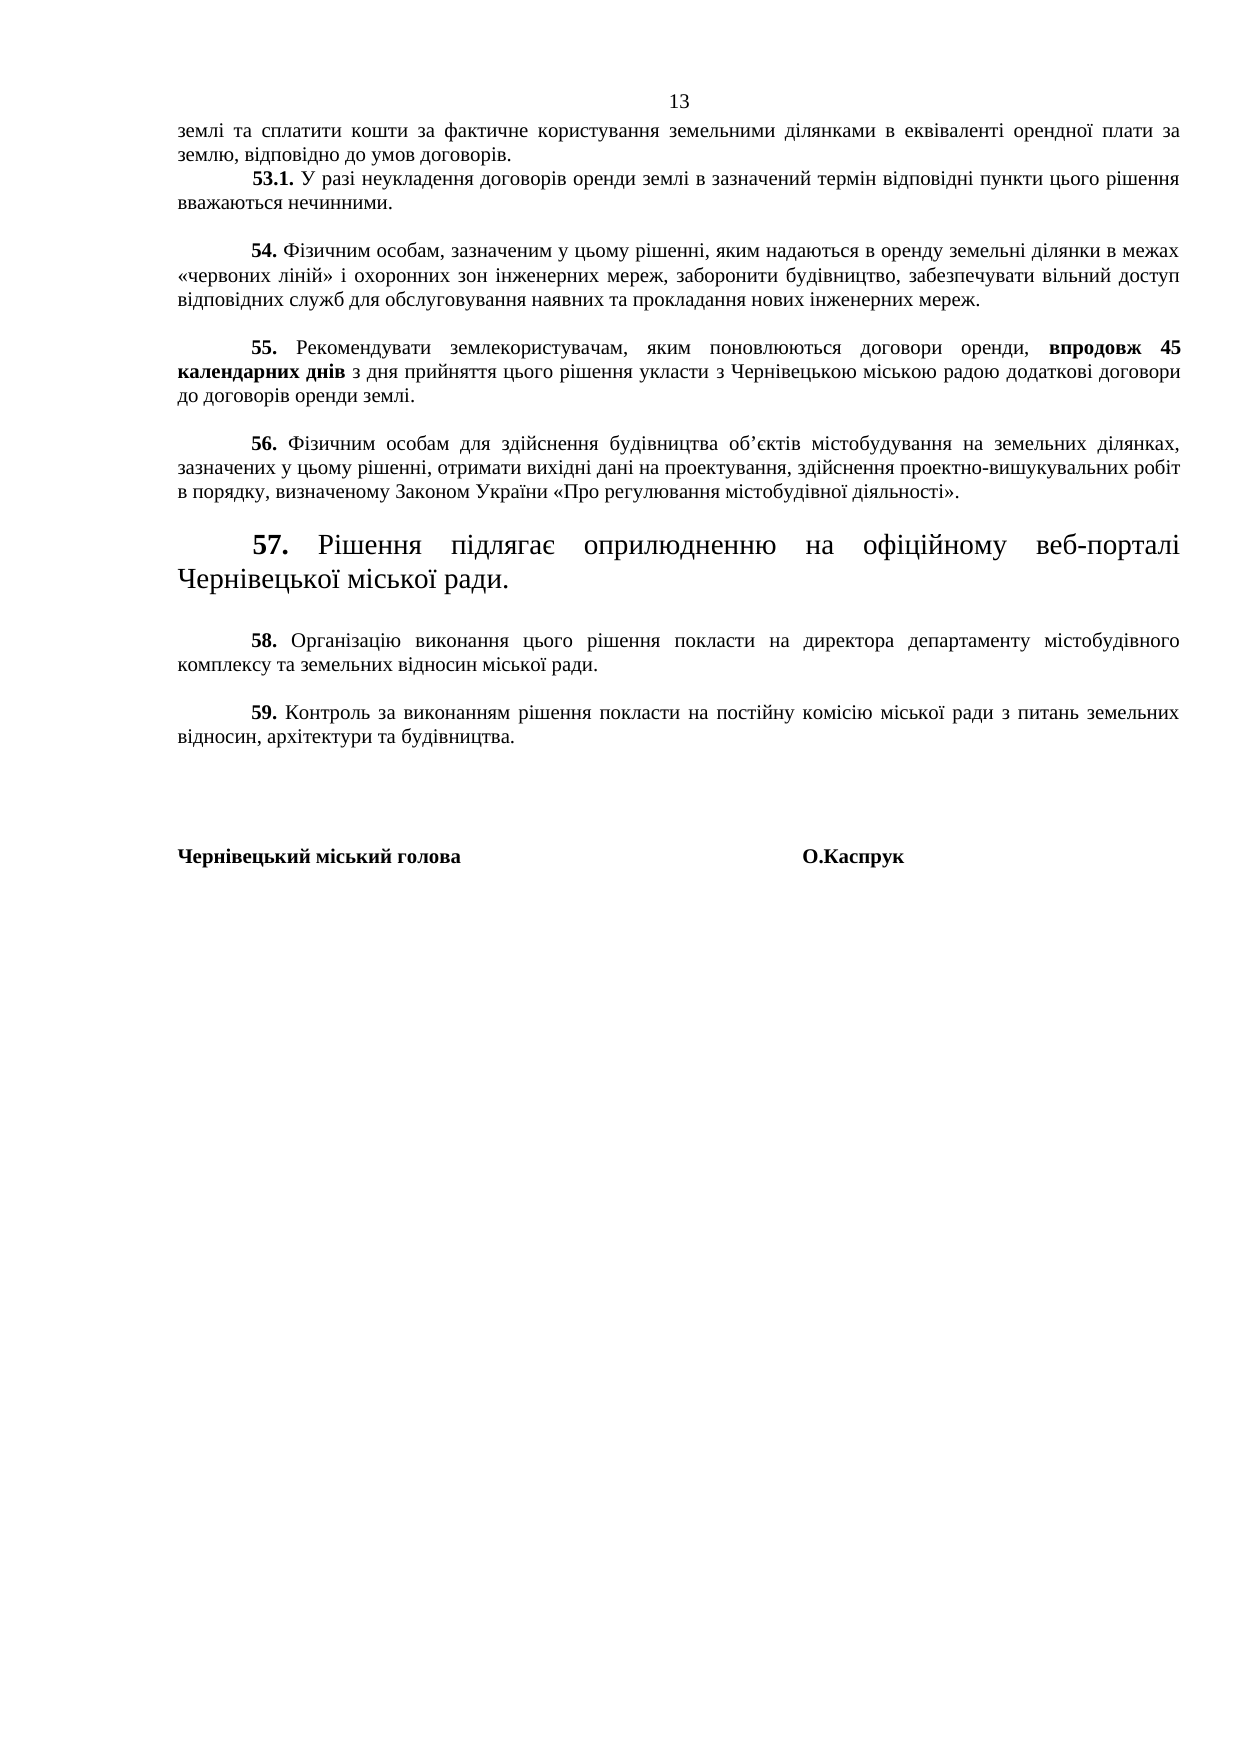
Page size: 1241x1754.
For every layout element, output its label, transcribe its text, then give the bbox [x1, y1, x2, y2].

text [177, 118, 1181, 166]
text 54. Фізичним особам, зазначеним у цьому рішенні, яким надаються в оренду земельні ділянки в межах «червоних ліній» і охоронних зон інженерних мереж, заборонити будівництво, забезпечувати вільний доступ відповідних служб для обслуговування наявних та прокладання нових інженерних мереж. [177, 238, 1181, 311]
text 56. Фізичним особам для здійснення будівництва об’єктів містобудування на земельних ділянках, зазначених у цьому рішенні, отримати вихідні дані на проектування, здійснення проектно-вишукувальних робіт в порядку, визначеному Законом України «Про регулювання містобудівної діяльності». [177, 431, 1181, 503]
text 53.1. У разі неукладення договорів оренди землі в зазначений термін відповідні пункти цього рішення вважаються нечинними. [177, 166, 1181, 214]
text 58. Організацію виконання цього рішення покласти на директора департаменту містобудівного комплексу та земельних відносин міської ради. [177, 628, 1181, 676]
text 55. Рекомендувати землекористувачам, яким поновлюються договори оренди, впродовж 45 календарних днів з дня прийняття цього рішення укласти з Чернівецькою міською радою додаткові договори до договорів оренди землі. [177, 335, 1181, 407]
subtitle Чернівецький міський голова О.Каспрук [177, 844, 1181, 868]
text 59. Контроль за виконанням рішення покласти на постійну комісію міської ради з питань земельних відносин, архітектури та будівництва. [177, 700, 1181, 748]
text 57. Рішення підлягає оприлюдненню на офіційному веб-порталі Чернівецької міської ради. [177, 527, 1181, 594]
